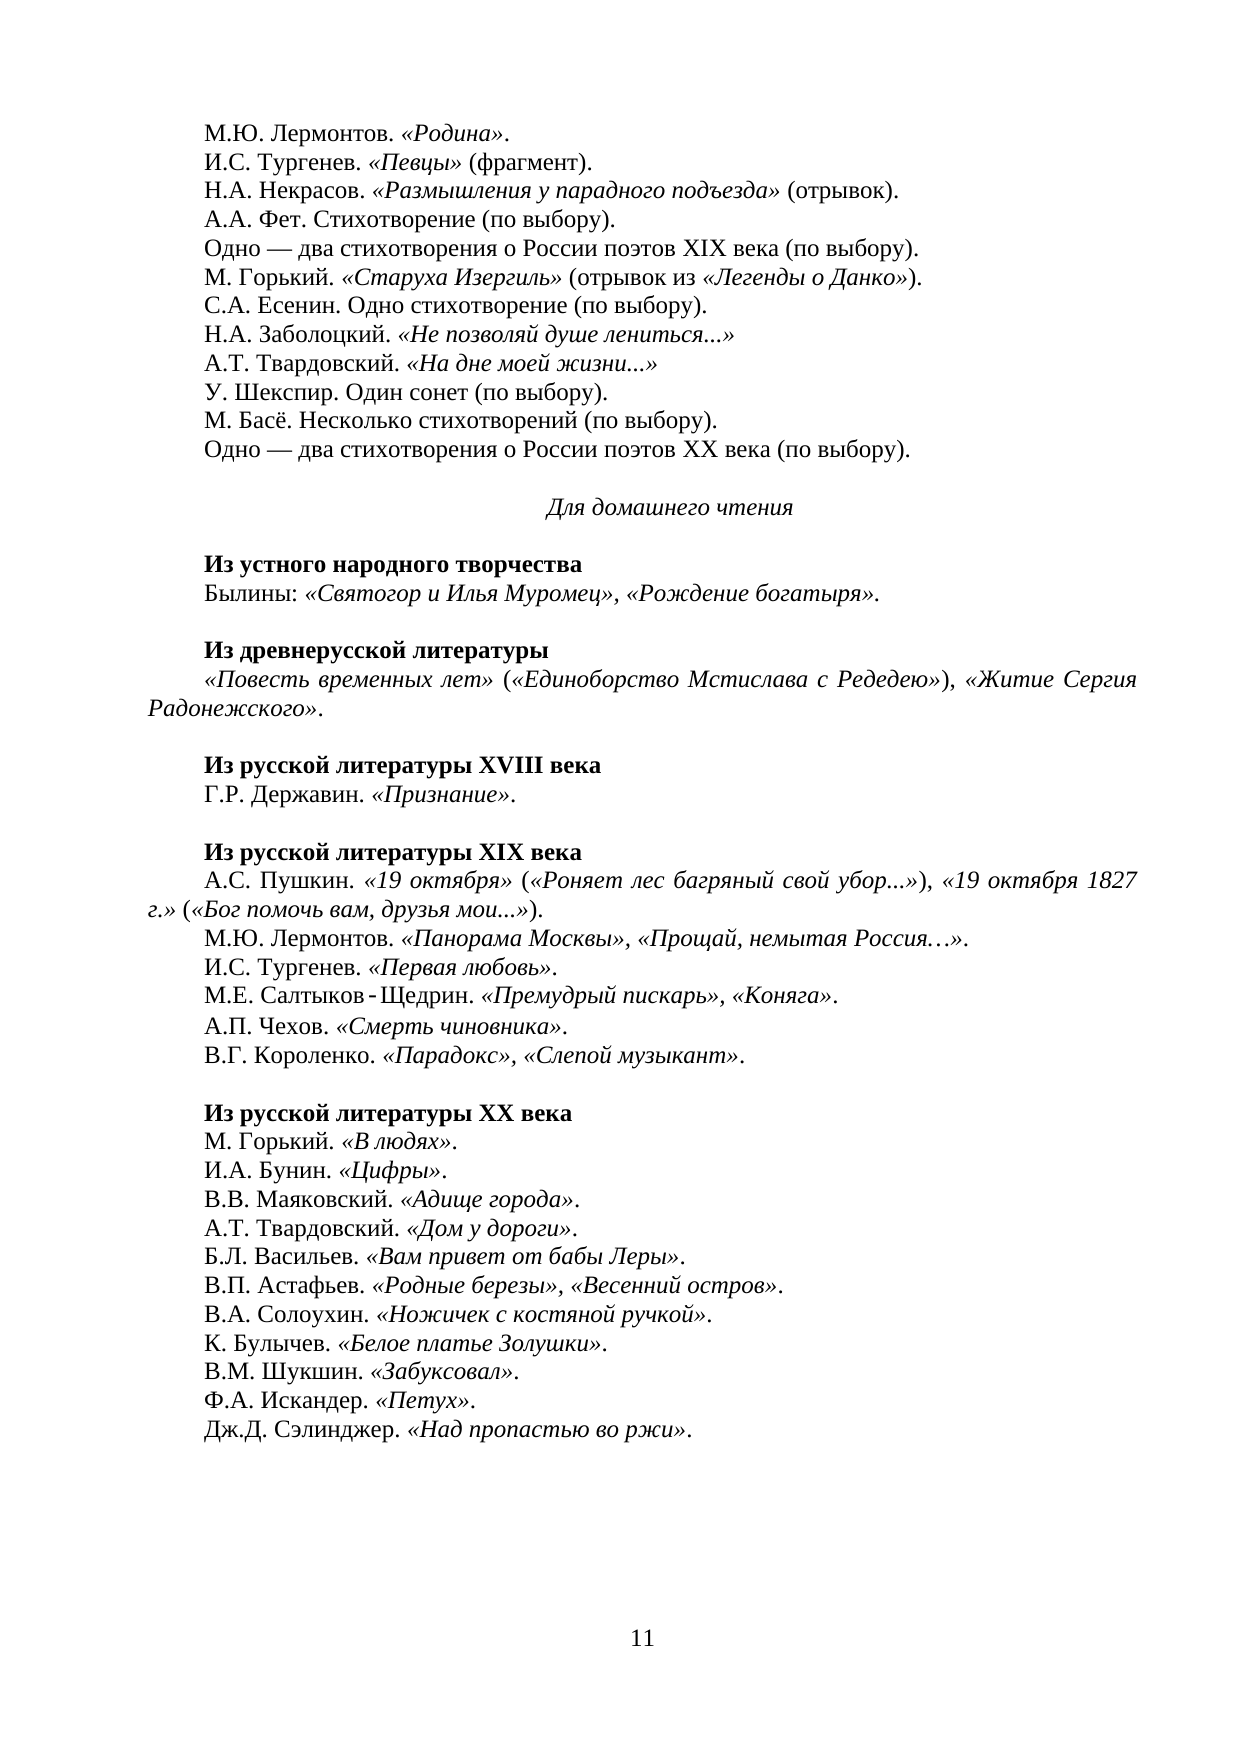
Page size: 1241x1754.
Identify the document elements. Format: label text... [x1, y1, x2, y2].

text В.П. Астафьев. «Родные березы», «Весенний остров». [148, 1270, 1137, 1299]
text Одно — два стихотворения о России поэтов XX века (по выбору). [148, 434, 1137, 463]
text Ф.А. Искандер. «Петух». [148, 1385, 1137, 1414]
text В.А. Солоухин. «Ножичек с костяной ручкой». [148, 1299, 1137, 1328]
text И.А. Бунин. «Цифры». [148, 1155, 1137, 1184]
text М. Горький. «Старуха Изергиль» (отрывок из «Легенды о Данко»). [148, 262, 1137, 291]
text Г.Р. Державин. «Признание». [148, 779, 1137, 808]
text Из русской литературы ХIХ века [148, 837, 1137, 866]
text М.Е. Салтыков-Щедрин. «Премудрый пискарь», «Коняга». [148, 981, 1137, 1011]
text А.С. Пушкин. «19 октября» («Роняет лес багряный свой убор...»), «19 октября 1827 г.» («Бог помочь вам, друзья мои...»). [148, 866, 1137, 923]
text А.Т. Твардовский. «Дом у дороги». [148, 1213, 1137, 1241]
text Из русской литературы ХVIII века [148, 751, 1137, 779]
text И.С. Тургенев. «Первая любовь». [148, 952, 1137, 981]
text В.М. Шукшин. «Забуксовал». [148, 1356, 1137, 1385]
text С.А. Есенин. Одно стихотворение (по выбору). [148, 291, 1137, 319]
text Из русской литературы ХХ века [148, 1098, 1137, 1126]
text А.П. Чехов. «Смерть чиновника». [148, 1011, 1137, 1040]
text М. Горький. «В людях». [148, 1126, 1137, 1155]
text А.А. Фет. Стихотворение (по выбору). [148, 204, 1137, 233]
text Из устного народного творчества [148, 549, 1137, 578]
text Для домашнего чтения [148, 492, 1137, 521]
text Из древнерусской литературы [148, 636, 1137, 664]
text В.Г. Короленко. «Парадокс», «Слепой музыкант». [148, 1040, 1137, 1069]
text К. Булычев. «Белое платье Золушки». [148, 1328, 1137, 1356]
text Н.А. Некрасов. «Размышления у парадного подъезда» (отрывок). [148, 176, 1137, 204]
text А.Т. Твардовский. «На дне моей жизни...» [148, 348, 1137, 377]
text Б.Л. Васильев. «Вам привет от бабы Леры». [148, 1241, 1137, 1270]
text М. Басё. Несколько стихотворений (по выбору). [148, 406, 1137, 434]
text У. Шекспир. Один сонет (по выбору). [148, 377, 1137, 406]
text «Повесть временных лет» («Единоборство Мстислава с Редедею»), «Житие Сергия Радонежского». [148, 664, 1137, 722]
text Былины: «Святогор и Илья Муромец», «Рождение богатыря». [148, 578, 1137, 607]
text В.В. Маяковский. «Адище города». [148, 1184, 1137, 1213]
text Н.А. Заболоцкий. «Не позволяй душе лениться...» [148, 319, 1137, 348]
text И.С. Тургенев. «Певцы» (фрагмент). [148, 147, 1137, 176]
text М.Ю. Лермонтов. «Родина». [148, 118, 1137, 147]
text Одно — два стихотворения о России поэтов XIX века (по выбору). [148, 233, 1137, 262]
text М.Ю. Лермонтов. «Панорама Москвы», «Прощай, немытая Россия…». [148, 923, 1137, 952]
text Дж.Д. Сэлинджер. «Над пропастью во ржи». [148, 1414, 1137, 1443]
